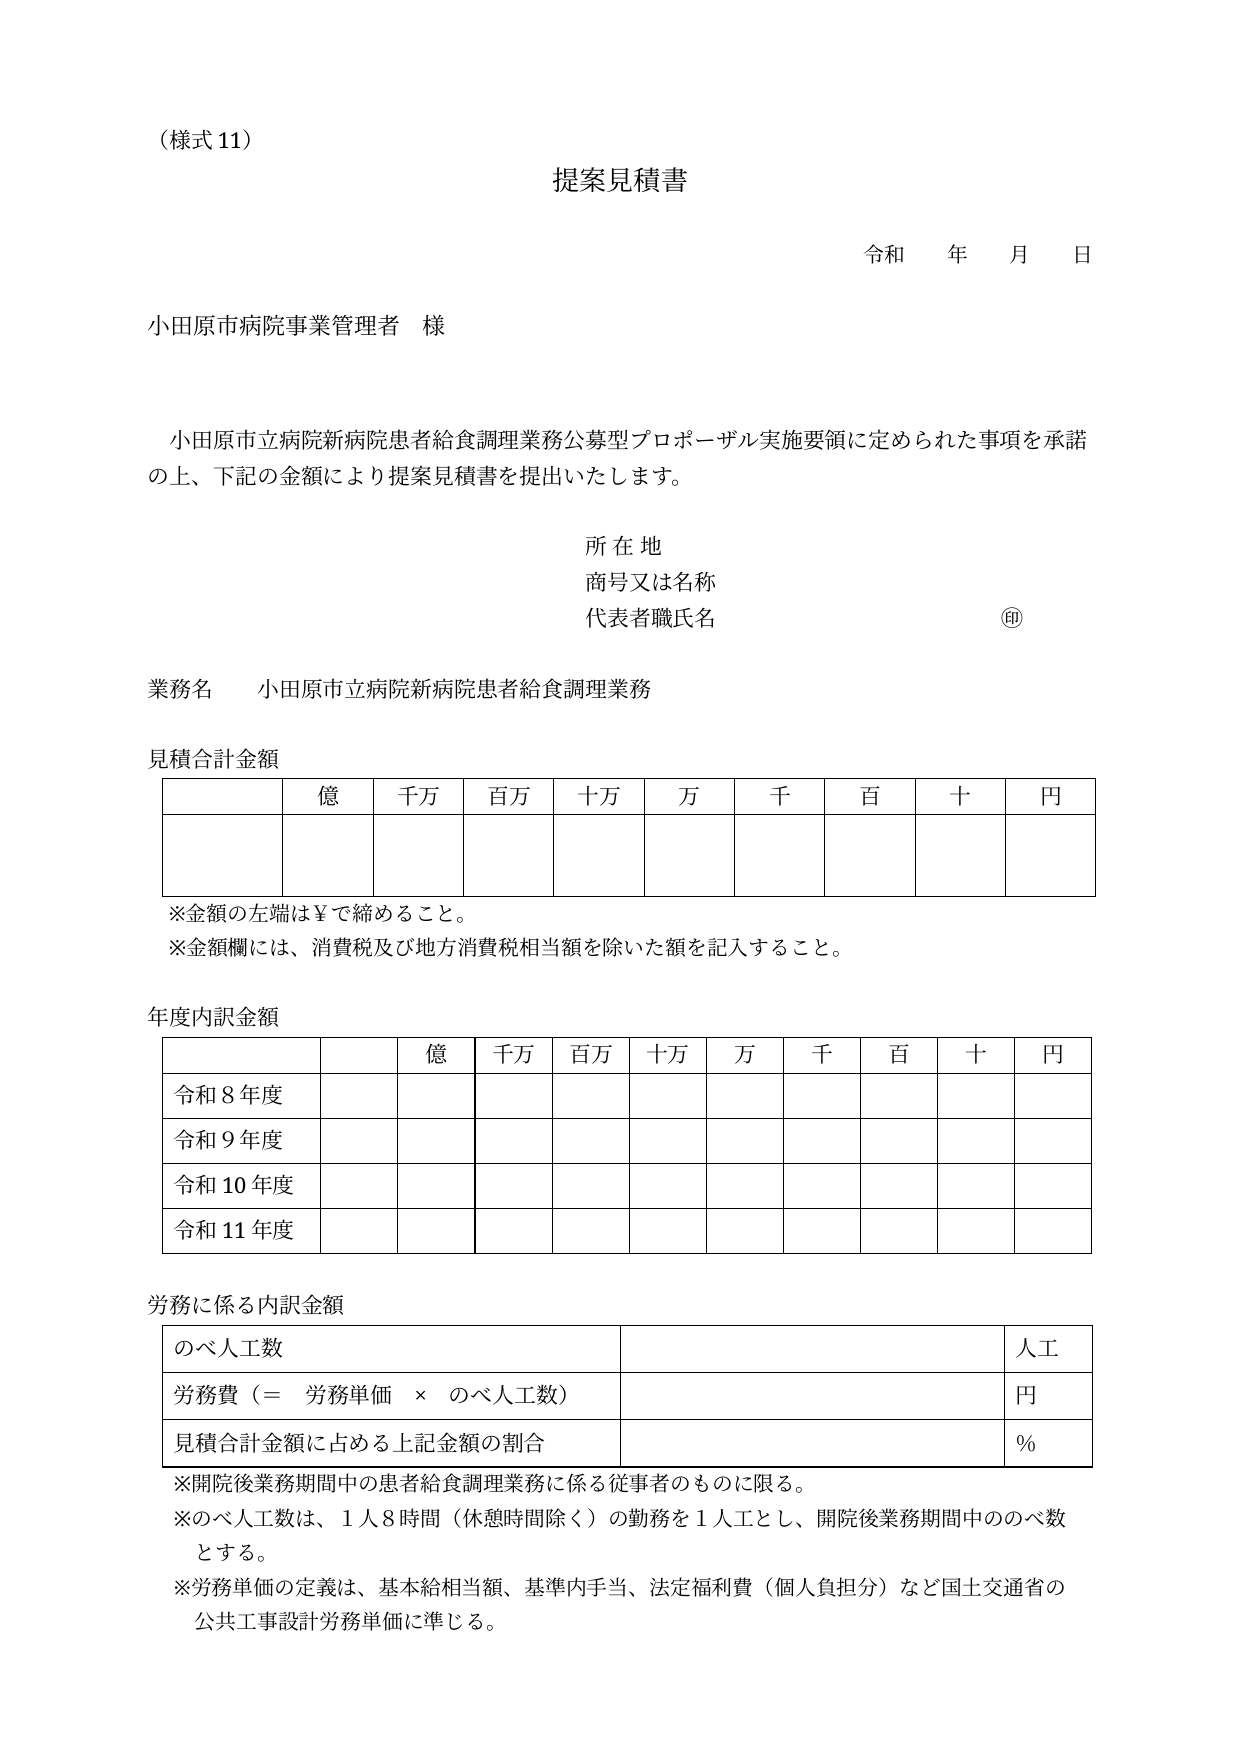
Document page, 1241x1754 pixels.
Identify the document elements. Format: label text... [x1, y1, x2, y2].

table_cell [476, 1164, 552, 1208]
table_header 万 [645, 779, 734, 814]
table_cell [938, 1119, 1014, 1163]
text （様式11） [148, 123, 1030, 154]
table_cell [163, 1468, 1093, 1639]
table_cell [938, 1074, 1014, 1118]
table_cell [735, 815, 824, 896]
table_cell [621, 1420, 1004, 1466]
table_header 人工 [1005, 1326, 1092, 1372]
text 業務名 小田原市立病院新病院患者給食調理業務 [148, 672, 1093, 703]
table_cell ％ [1005, 1420, 1092, 1466]
text ※金額欄には、消費税及び地方消費税相当額を除いた額を記入すること。 [148, 932, 1093, 962]
table_cell [938, 1209, 1014, 1253]
table_cell [1015, 1074, 1091, 1118]
table_header 十 [938, 1038, 1014, 1073]
table_cell [476, 1209, 552, 1253]
table_cell [464, 815, 553, 896]
table_header 億 [283, 779, 373, 814]
table_cell [707, 1209, 783, 1253]
table_header 十 [916, 779, 1005, 814]
table_header のべ人工数 [163, 1326, 620, 1372]
table_cell [861, 1164, 937, 1208]
table_header 千 [784, 1038, 860, 1073]
text 年度内訳金額 [148, 1001, 1093, 1032]
table_cell [553, 1164, 629, 1208]
text 労務に係る内訳金額 [148, 1288, 1030, 1320]
table_header 千 [735, 779, 824, 814]
table_header 百万 [553, 1038, 629, 1073]
table_cell [1006, 815, 1095, 896]
table_cell [374, 815, 463, 896]
table_cell [1015, 1119, 1091, 1163]
table_cell [621, 1373, 1004, 1419]
table_cell 令和９年度 [163, 1119, 320, 1163]
table_header 円 [1015, 1038, 1091, 1073]
table_cell [784, 1209, 860, 1253]
table_header 百 [825, 779, 915, 814]
table_cell [398, 1164, 474, 1208]
table_cell 令和８年度 [163, 1074, 320, 1118]
table_cell [321, 1119, 397, 1163]
table_cell [707, 1119, 783, 1163]
table_cell 労務費（＝ 労務単価 × のべ人工数） [163, 1373, 620, 1419]
table_cell [1015, 1164, 1091, 1208]
text ※金額の左端は￥で締めること。 [148, 897, 1030, 927]
table_cell [938, 1164, 1014, 1208]
table_cell [321, 1074, 397, 1118]
table_cell [707, 1164, 783, 1208]
table_cell [630, 1119, 706, 1163]
table_header 十万 [554, 779, 644, 814]
table_cell [476, 1119, 552, 1163]
table_header 十万 [630, 1038, 706, 1073]
table_cell [554, 815, 644, 896]
table_cell [825, 815, 915, 896]
table_cell [630, 1164, 706, 1208]
table_cell [553, 1209, 629, 1253]
table_header 円 [1006, 779, 1095, 814]
table_cell [283, 815, 373, 896]
table_cell [861, 1119, 937, 1163]
text 令和 年 月 日 [148, 238, 1092, 268]
table_cell [645, 815, 734, 896]
table_cell [163, 815, 282, 896]
table_cell [784, 1119, 860, 1163]
table_cell [553, 1119, 629, 1163]
table_cell [916, 815, 1005, 896]
table_header [163, 779, 282, 814]
table_cell [321, 1209, 397, 1253]
text 見積合計金額 [148, 742, 1093, 774]
text 小田原市立病院新病院患者給食調理業務公募型プロポーザル実施要領に定められた事項を承諾の上、下記の金額により提案見積書を提出いたします。 [148, 423, 1093, 490]
table_cell [398, 1209, 474, 1253]
table_cell [861, 1209, 937, 1253]
table_header 億 [398, 1038, 474, 1073]
table_cell [476, 1074, 552, 1118]
table_header 万 [707, 1038, 783, 1073]
table_cell 令和10年度 [163, 1164, 320, 1208]
table_cell [630, 1209, 706, 1253]
table_cell 見積合計金額に占める上記金額の割合 [163, 1420, 620, 1466]
table_cell [398, 1074, 474, 1118]
table_cell 令和11年度 [163, 1209, 320, 1253]
table_cell [861, 1074, 937, 1118]
table_cell [707, 1074, 783, 1118]
table_cell [1015, 1209, 1091, 1253]
table_header 千万 [374, 779, 463, 814]
table_cell [784, 1074, 860, 1118]
table_header [321, 1038, 397, 1073]
table_cell [630, 1074, 706, 1118]
table_cell [784, 1164, 860, 1208]
table_cell 円 [1005, 1373, 1092, 1419]
table_header 百万 [464, 779, 553, 814]
text 商号又は名称 [498, 565, 1092, 597]
text 小田原市病院事業管理者 様 [148, 308, 1092, 341]
table_cell [321, 1164, 397, 1208]
table_header 百 [861, 1038, 937, 1073]
text 提案見積書 [148, 159, 1093, 198]
text 代表者職氏名 ㊞ [498, 602, 1092, 633]
table_header [163, 1038, 320, 1073]
table_cell [553, 1074, 629, 1118]
table_header 千万 [476, 1038, 552, 1073]
table_header [621, 1326, 1004, 1372]
table_cell [398, 1119, 474, 1163]
text 所 在 地 [498, 529, 1092, 561]
